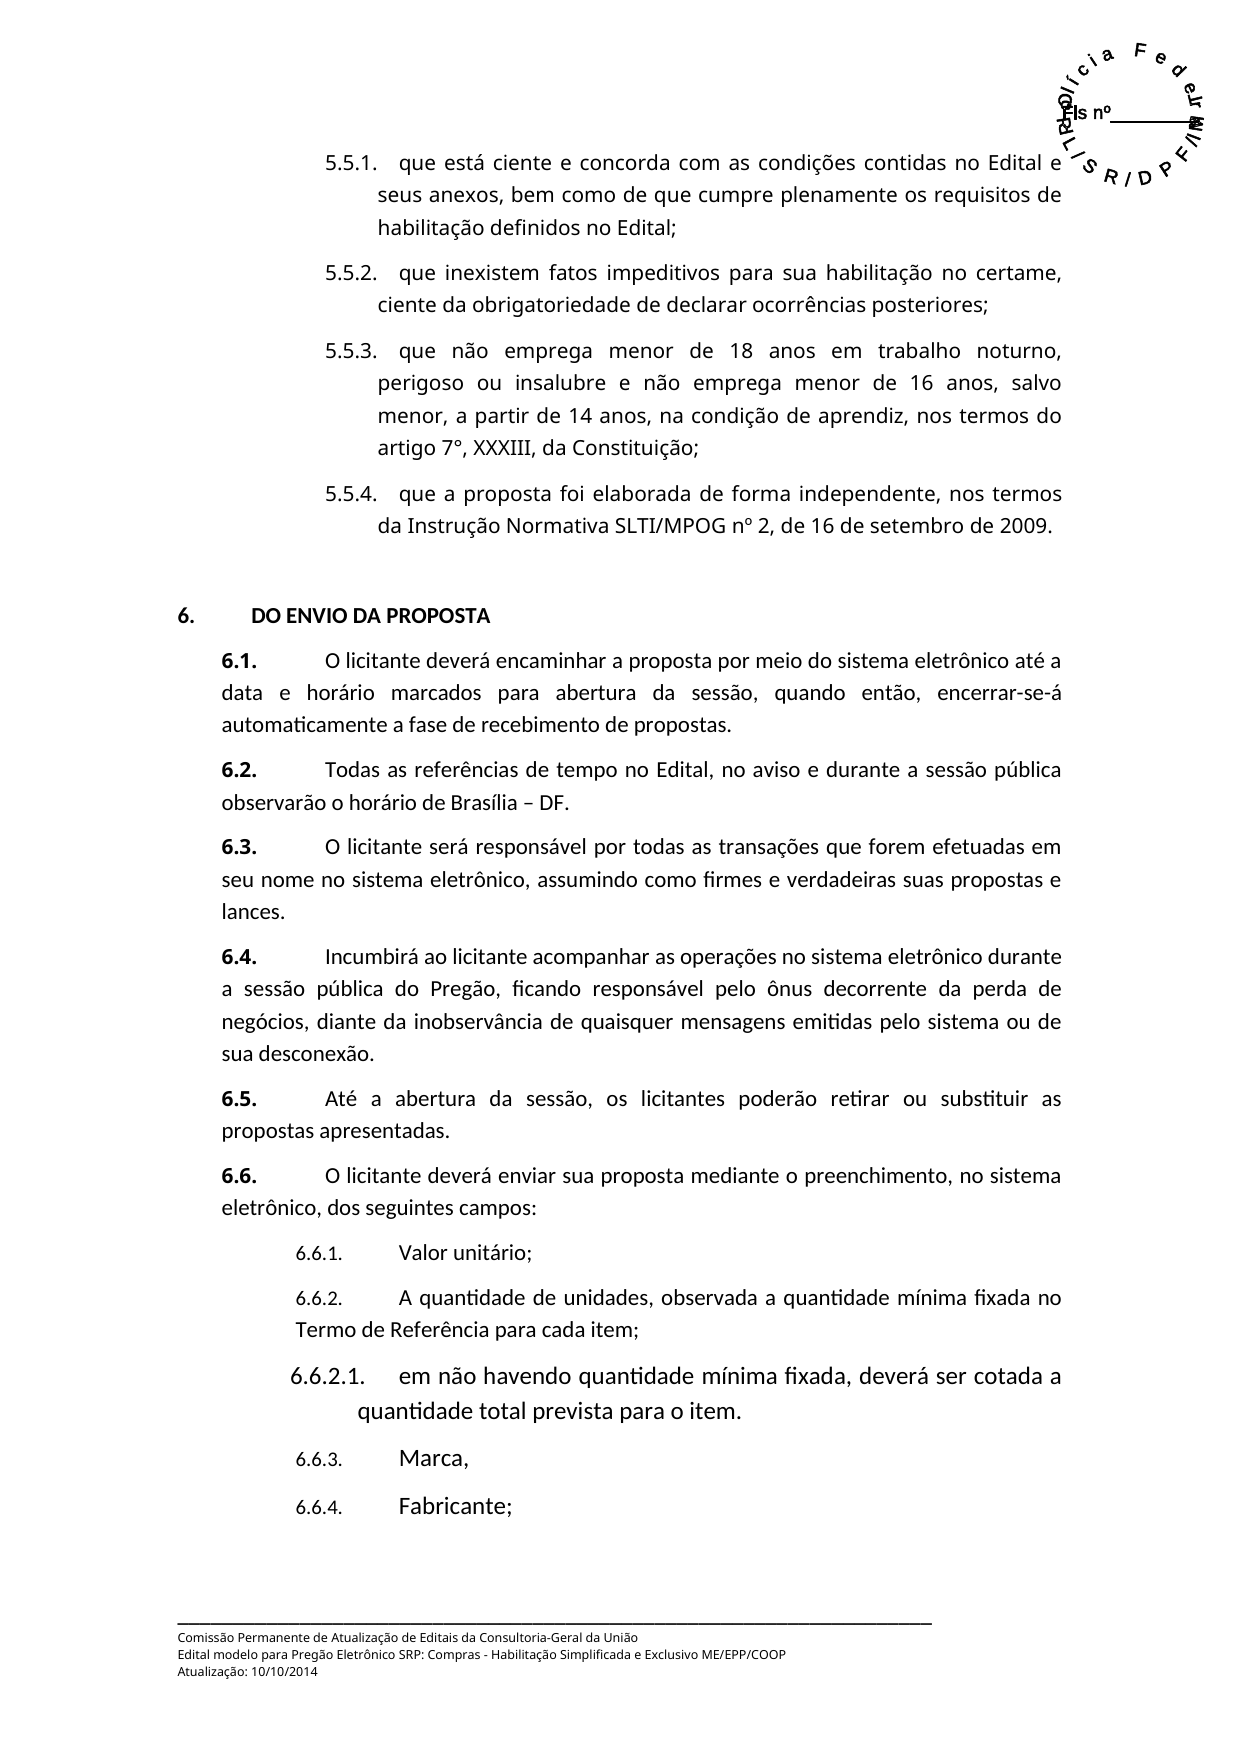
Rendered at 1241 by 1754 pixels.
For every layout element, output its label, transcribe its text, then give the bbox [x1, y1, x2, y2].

list que está ciente e concorda com as condições contidas no Edital e seus anexos, bem como de que cumpre plenamente os requisitos de habilitação definidos no Edital; [325, 148, 1063, 241]
list A quantidade de unidades, observada a quantidade mínima fixada no Termo de Referência para cada item; [295, 1283, 1063, 1343]
list DO ENVIO DA PROPOSTA [177, 601, 1063, 629]
list Todas as referências de tempo no Edital, no aviso e durante a sessão pública observarão o horário de Brasília – DF. [221, 755, 1063, 816]
list O licitante deverá encaminhar a proposta por meio do sistema eletrônico até a data e horário marcados para abertura da sessão, quando então, encerrar-se-á automaticamente a fase de recebimento de propostas. [221, 646, 1063, 738]
list Valor unitário; [295, 1238, 1063, 1266]
list O licitante deverá enviar sua proposta mediante o preenchimento, no sistema eletrônico, dos seguintes campos: [221, 1161, 1063, 1222]
list Fabricante; [295, 1490, 1063, 1520]
list que inexistem fatos impeditivos para sua habilitação no certame, ciente da obrigatoriedade de declarar ocorrências posteriores; [325, 258, 1063, 319]
list O licitante será responsável por todas as transações que forem efetuadas em seu nome no sistema eletrônico, assumindo como firmes e verdadeiras suas propostas e lances. [221, 832, 1063, 925]
list que não emprega menor de 18 anos em trabalho noturno, perigoso ou insalubre e não emprega menor de 16 anos, salvo menor, a partir de 14 anos, na condição de aprendiz, nos termos do artigo 7°, XXXIII, da Constituição; [325, 336, 1063, 462]
list que a proposta foi elaborada de forma independente, nos termos da Instrução Normativa SLTI/MPOG nº 2, de 16 de setembro de 2009. [325, 479, 1063, 540]
list Incumbirá ao licitante acompanhar as operações no sistema eletrônico durante a sessão pública do Pregão, ficando responsável pelo ônus decorrente da perda de negócios, diante da inobservância de quaisquer mensagens emitidas pelo sistema ou de sua desconexão. [221, 942, 1063, 1067]
list em não havendo quantidade mínima fixada, deverá ser cotada a quantidade total prevista para o item. [290, 1360, 1063, 1425]
list Marca, [295, 1442, 1063, 1473]
list Até a abertura da sessão, os licitantes poderão retirar ou substituir as propostas apresentadas. [221, 1084, 1063, 1144]
